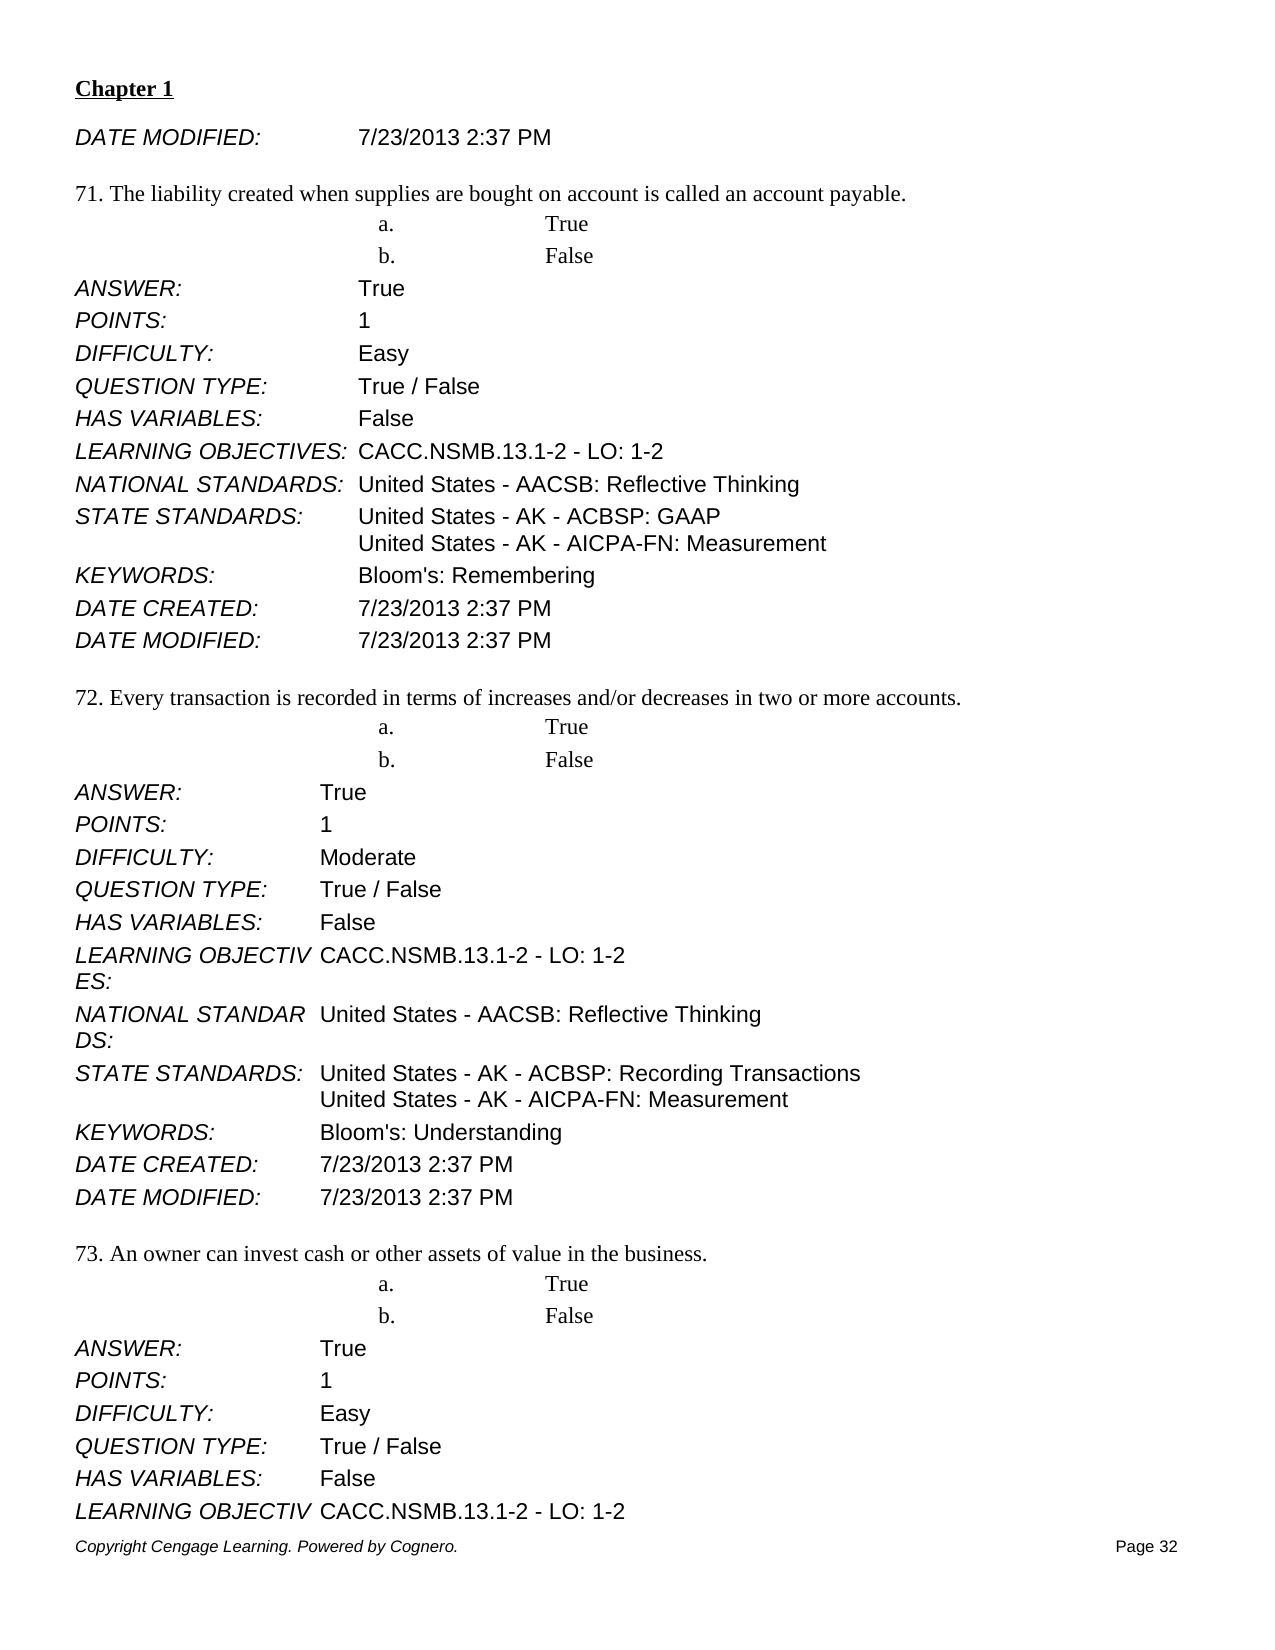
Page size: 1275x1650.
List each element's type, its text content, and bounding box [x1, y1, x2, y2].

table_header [75, 121, 1200, 153]
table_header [75, 1240, 1200, 1527]
table_header 71. The liability created when supplies are bought on account is called an account payable. [75, 180, 1200, 657]
table_header 72. Every transaction is recorded in terms of increases and/or decreases in two or more accounts. [75, 684, 1200, 1213]
